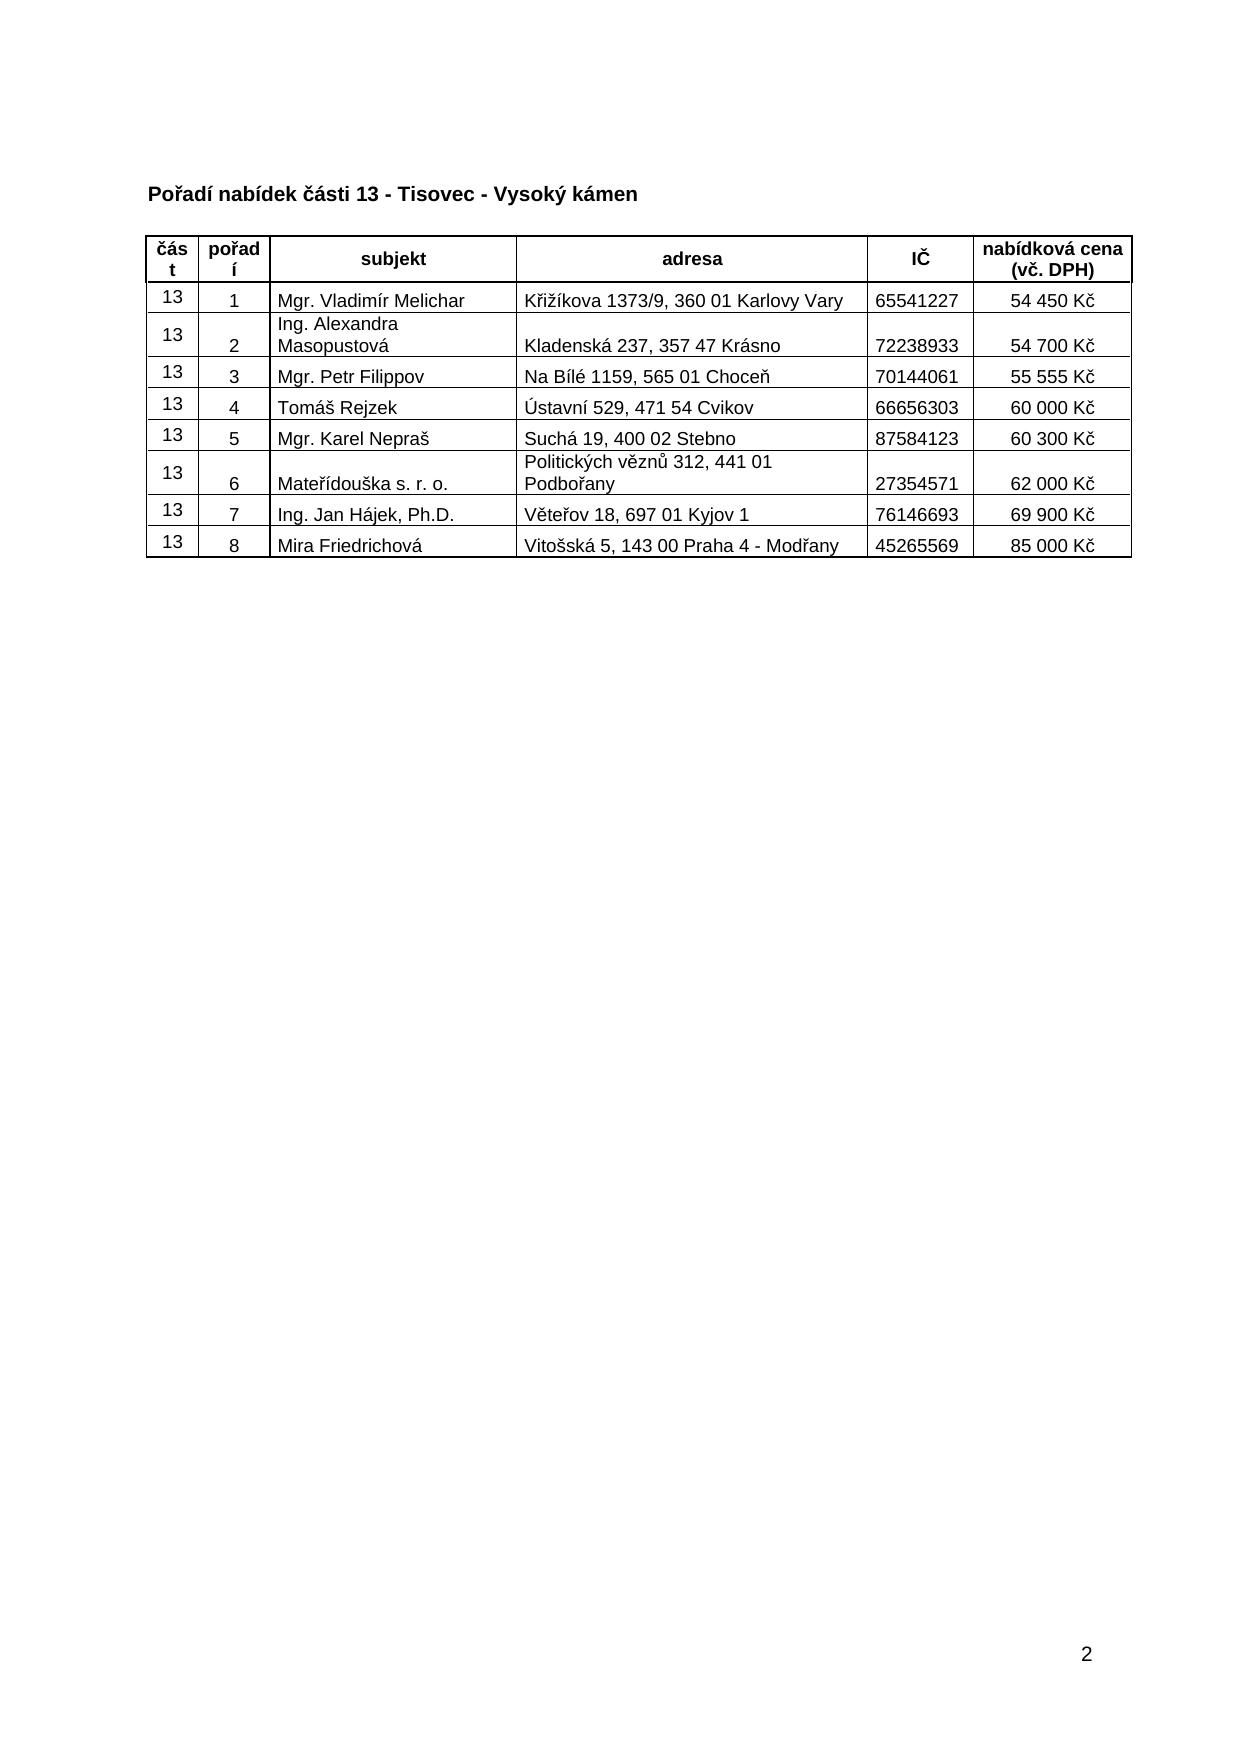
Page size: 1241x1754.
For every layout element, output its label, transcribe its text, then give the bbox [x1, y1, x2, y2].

table_cell Vitošská 5, 143 00 Praha 4 - Modřany [517, 526, 867, 556]
table_cell Věteřov 18, 697 01 Kyjov 1 [517, 495, 867, 525]
table_cell Mateřídouška s. r. o. [271, 451, 516, 494]
table_header pořadí [199, 237, 269, 281]
table_cell Suchá 19, 400 02 Stebno [517, 420, 867, 450]
table_header adresa [517, 237, 867, 281]
table_cell 13 [147, 357, 198, 387]
table_header část [147, 237, 198, 281]
table_cell Křižíkova 1373/9, 360 01 Karlovy Vary [517, 283, 867, 312]
table_cell 66656303 [868, 388, 973, 418]
table_cell 13 [147, 495, 198, 525]
table_cell 2 [199, 313, 269, 356]
table_cell 13 [147, 526, 198, 556]
table_cell 7 [199, 495, 269, 525]
table_cell 13 [147, 388, 198, 418]
table_header subjekt [271, 237, 516, 281]
table_cell 4 [199, 388, 269, 418]
table_header nabídková cena (vč. DPH) [974, 237, 1131, 281]
table_cell Ing. Jan Hájek, Ph.D. [271, 495, 516, 525]
table_cell 54 450 Kč [974, 281, 1131, 312]
table_cell 70144061 [868, 357, 973, 387]
table_cell 27354571 [868, 451, 973, 494]
table_cell 6 [199, 451, 269, 494]
table_cell 87584123 [868, 420, 973, 450]
table_cell Tomáš Rejzek [271, 388, 516, 418]
table_cell 60 300 Kč [974, 419, 1131, 450]
table_cell 45265569 [868, 526, 973, 556]
table_cell 54 700 Kč [974, 312, 1131, 356]
text Pořadí nabídek části 13 - Tisovec - Vysoký kámen [148, 177, 1092, 206]
table_cell 3 [199, 357, 269, 387]
table_cell Mgr. Vladimír Melichar [271, 283, 516, 312]
table_cell 69 900 Kč [974, 494, 1131, 525]
table_cell 13 [147, 451, 198, 494]
table_cell 60 000 Kč [974, 387, 1131, 418]
table_cell Ústavní 529, 471 54 Cvikov [517, 388, 867, 418]
table_cell 13 [147, 313, 198, 356]
table_cell 62 000 Kč [974, 450, 1131, 494]
table_cell 8 [199, 526, 269, 556]
table_cell 72238933 [868, 313, 973, 356]
table_cell Mira Friedrichová [271, 526, 516, 556]
table_header IČ [868, 237, 973, 281]
table_cell 5 [199, 420, 269, 450]
table_cell Mgr. Karel Nepraš [271, 420, 516, 450]
table_cell 1 [199, 283, 269, 312]
table_cell Politických věznů 312, 441 01 Podbořany [517, 451, 867, 494]
table_cell Na Bílé 1159, 565 01 Choceň [517, 357, 867, 387]
table_cell 13 [147, 420, 198, 450]
table_cell 65541227 [868, 283, 973, 312]
table_cell 13 [147, 282, 198, 312]
table_cell Ing. Alexandra Masopustová [271, 313, 516, 356]
table_cell Kladenská 237, 357 47 Krásno [517, 313, 867, 356]
table_cell 76146693 [868, 495, 973, 525]
table_cell 55 555 Kč [974, 356, 1131, 387]
table_cell 85 000 Kč [974, 525, 1131, 556]
table_cell Mgr. Petr Filippov [271, 357, 516, 387]
